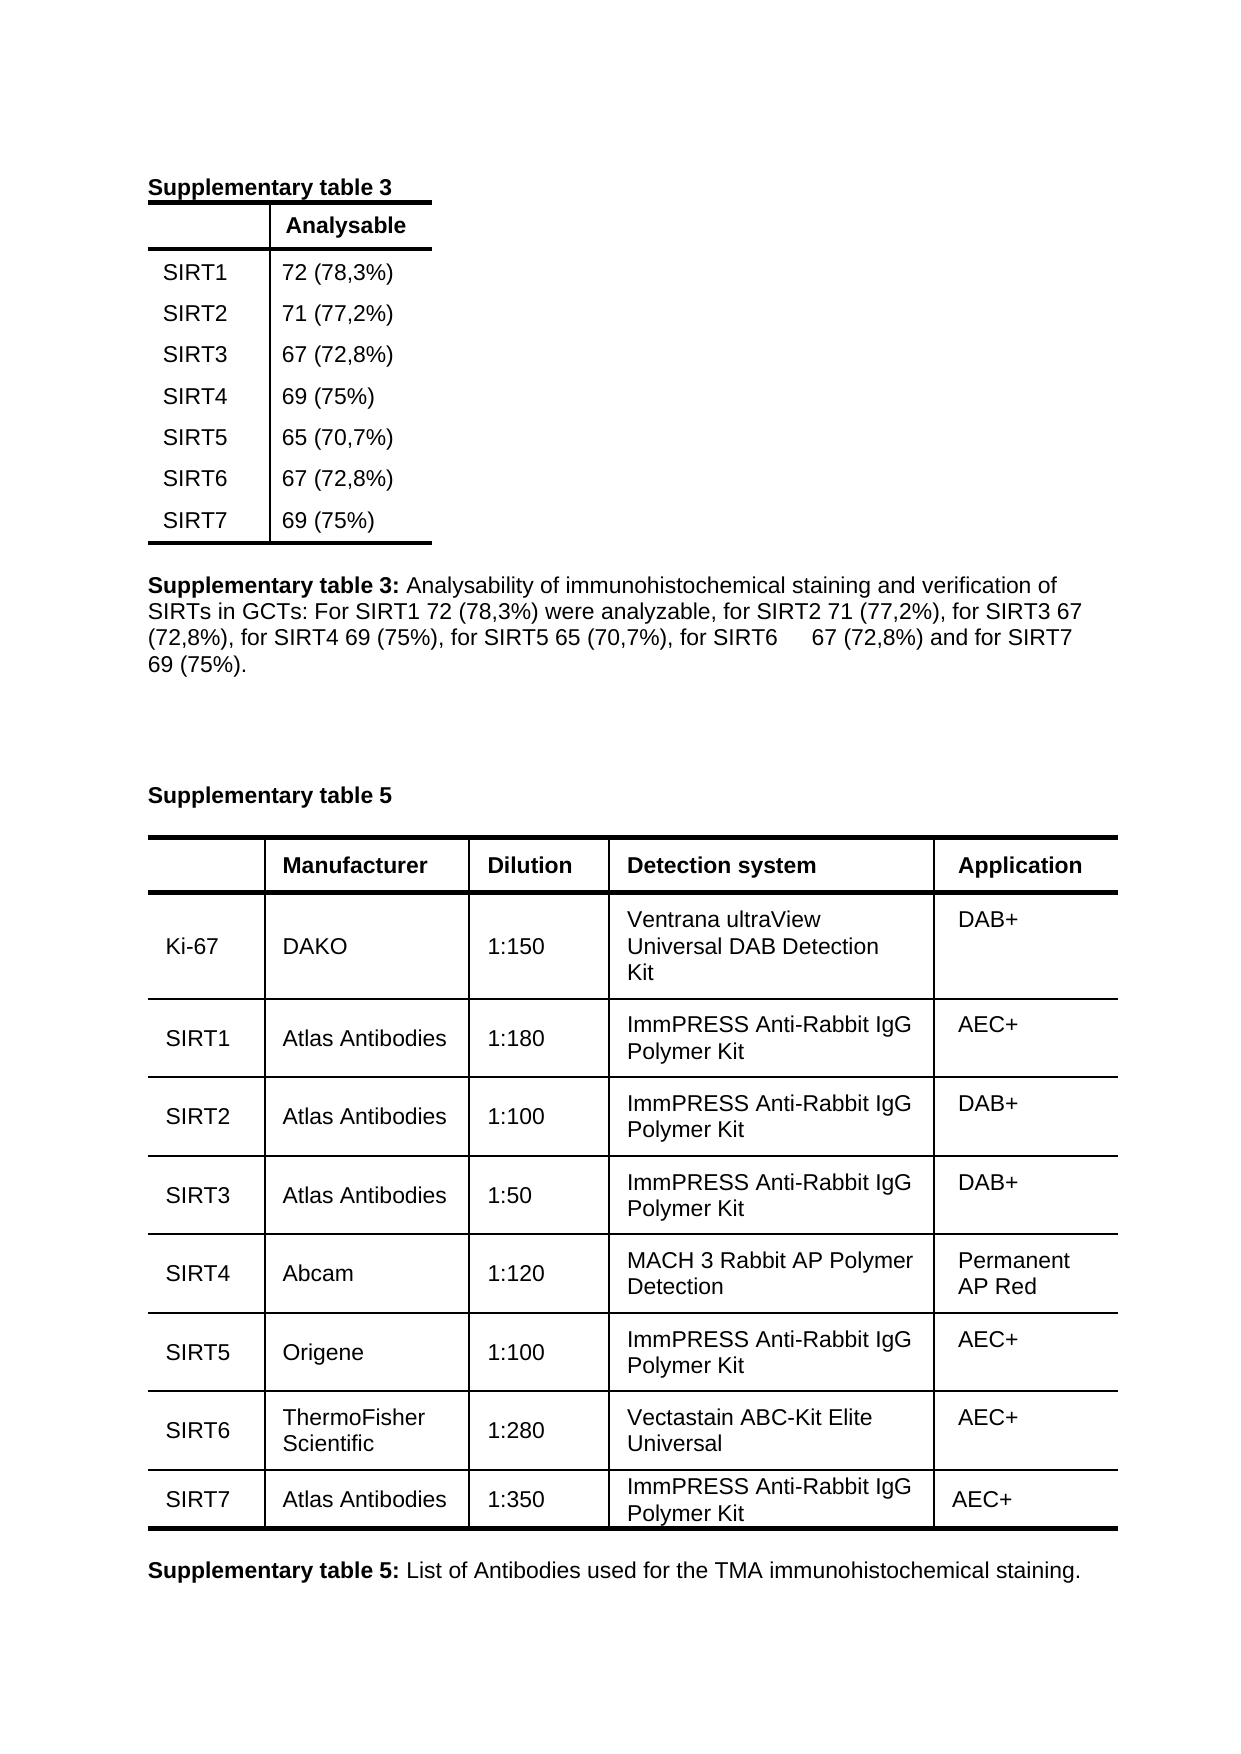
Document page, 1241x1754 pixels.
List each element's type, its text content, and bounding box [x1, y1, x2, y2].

table_cell Ventrana ultraView Universal DAB Detection Kit [610, 895, 933, 997]
table_cell 1:100 [470, 1314, 608, 1390]
table_cell MACH 3 Rabbit AP Polymer Detection [610, 1235, 933, 1312]
table_cell SIRT2 [148, 293, 269, 334]
table_header [148, 840, 264, 890]
table_cell AEC+ [935, 1314, 1118, 1390]
table_cell 67 (72,8%) [271, 458, 432, 499]
table_cell Atlas Antibodies [266, 1471, 468, 1526]
table_cell 69 (75%) [271, 375, 432, 416]
table_cell DAKO [266, 895, 468, 997]
table_cell SIRT3 [148, 334, 269, 375]
table_cell ImmPRESS Anti-Rabbit IgG Polymer Kit [610, 1314, 933, 1390]
table_header Application [935, 840, 1118, 890]
table_cell 69 (75%) [271, 499, 432, 541]
table_cell SIRT6 [148, 1392, 264, 1469]
table_cell SIRT7 [148, 499, 269, 541]
table_cell Abcam [266, 1235, 468, 1312]
table_cell SIRT3 [148, 1157, 264, 1233]
table_cell SIRT1 [148, 251, 269, 292]
table_cell 1:50 [470, 1157, 608, 1233]
table_cell SIRT5 [148, 416, 269, 458]
table_header Dilution [470, 840, 608, 890]
text Supplementary table 5 [148, 782, 1093, 809]
table_cell 71 (77,2%) [271, 293, 432, 334]
table_cell SIRT7 [148, 1471, 264, 1526]
table_cell 1:150 [470, 895, 608, 997]
table_cell DAB+ [935, 895, 1118, 997]
table_cell DAB+ [935, 1078, 1118, 1154]
table_cell 1:350 [470, 1471, 608, 1526]
table_cell SIRT5 [148, 1314, 264, 1390]
table_cell Atlas Antibodies [266, 1000, 468, 1076]
table_cell SIRT2 [148, 1078, 264, 1154]
table_cell DAB+ [935, 1157, 1118, 1233]
table_cell Ki-67 [148, 895, 264, 997]
table_cell Atlas Antibodies [266, 1078, 468, 1154]
table_cell SIRT6 [148, 458, 269, 499]
table_cell 1:120 [470, 1235, 608, 1312]
table_cell ImmPRESS Anti-Rabbit IgG Polymer Kit [610, 1471, 933, 1526]
table_header [148, 205, 269, 246]
table_cell 1:100 [470, 1078, 608, 1154]
table_cell 1:180 [470, 1000, 608, 1076]
table_cell SIRT4 [148, 1235, 264, 1312]
table_header Analysable [271, 205, 432, 246]
table_cell SIRT4 [148, 375, 269, 416]
table_header Manufacturer [266, 840, 468, 890]
text Supplementary table 3: Analysability of immunohistochemical staining and verification of SIRTs in GCTs: For SIRT1 72 (78,3%) were analyzable, for SIRT2 71 (77,2%), for SIRT3 67 (72,8%), for SIRT4 69 (75%), for SIRT5 65 (70,7%), for SIRT6 67 (72,8%) and for SIRT7 69 (75%). [148, 572, 1093, 677]
table_cell Origene [266, 1314, 468, 1390]
table_cell ImmPRESS Anti-Rabbit IgG Polymer Kit [610, 1157, 933, 1233]
table_cell Atlas Antibodies [266, 1157, 468, 1233]
table_cell Permanent AP Red [935, 1235, 1118, 1312]
table_cell 67 (72,8%) [271, 334, 432, 375]
table_cell 1:280 [470, 1392, 608, 1469]
table_cell SIRT1 [148, 1000, 264, 1076]
table_cell 65 (70,7%) [271, 416, 432, 458]
table_cell Vectastain ABC-Kit Elite Universal [610, 1392, 933, 1469]
table_cell AEC+ [935, 1392, 1118, 1469]
table_cell ThermoFisher Scientific [266, 1392, 468, 1469]
table_header Detection system [610, 840, 933, 890]
text Supplementary table 5: List of Antibodies used for the TMA immunohistochemical staining. [148, 1557, 1093, 1583]
table_cell ImmPRESS Anti-Rabbit IgG Polymer Kit [610, 1078, 933, 1154]
table_cell 72 (78,3%) [271, 251, 432, 292]
text Supplementary table 3 [148, 174, 1093, 200]
table_cell ImmPRESS Anti-Rabbit IgG Polymer Kit [610, 1000, 933, 1076]
table_cell AEC+ [935, 1000, 1118, 1076]
table_cell AEC+ [935, 1471, 1118, 1526]
